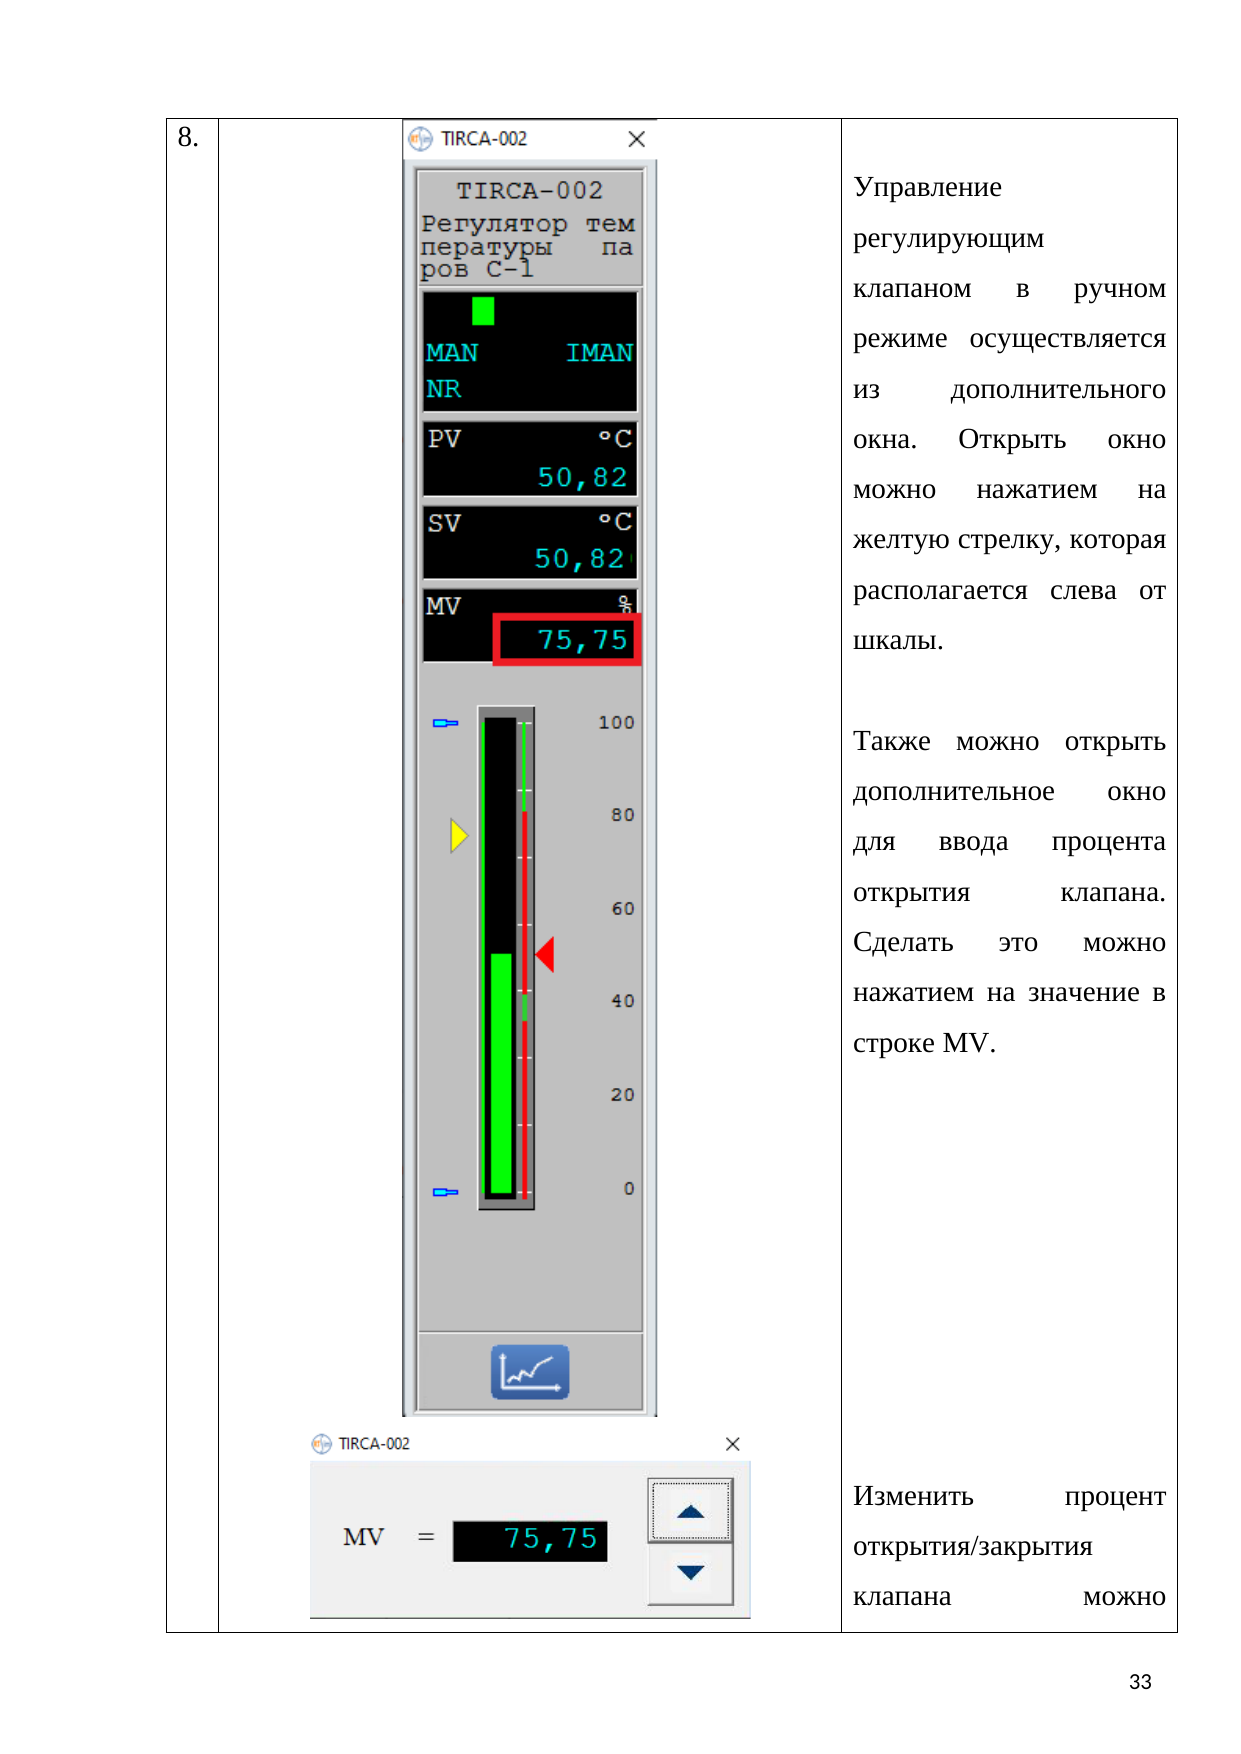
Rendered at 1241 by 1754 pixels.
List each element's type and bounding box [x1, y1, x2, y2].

picture [310, 1430, 751, 1619]
table_cell [167, 119, 218, 1632]
table_cell [842, 119, 1177, 1632]
table_cell [219, 119, 841, 1632]
picture [402, 119, 659, 1417]
